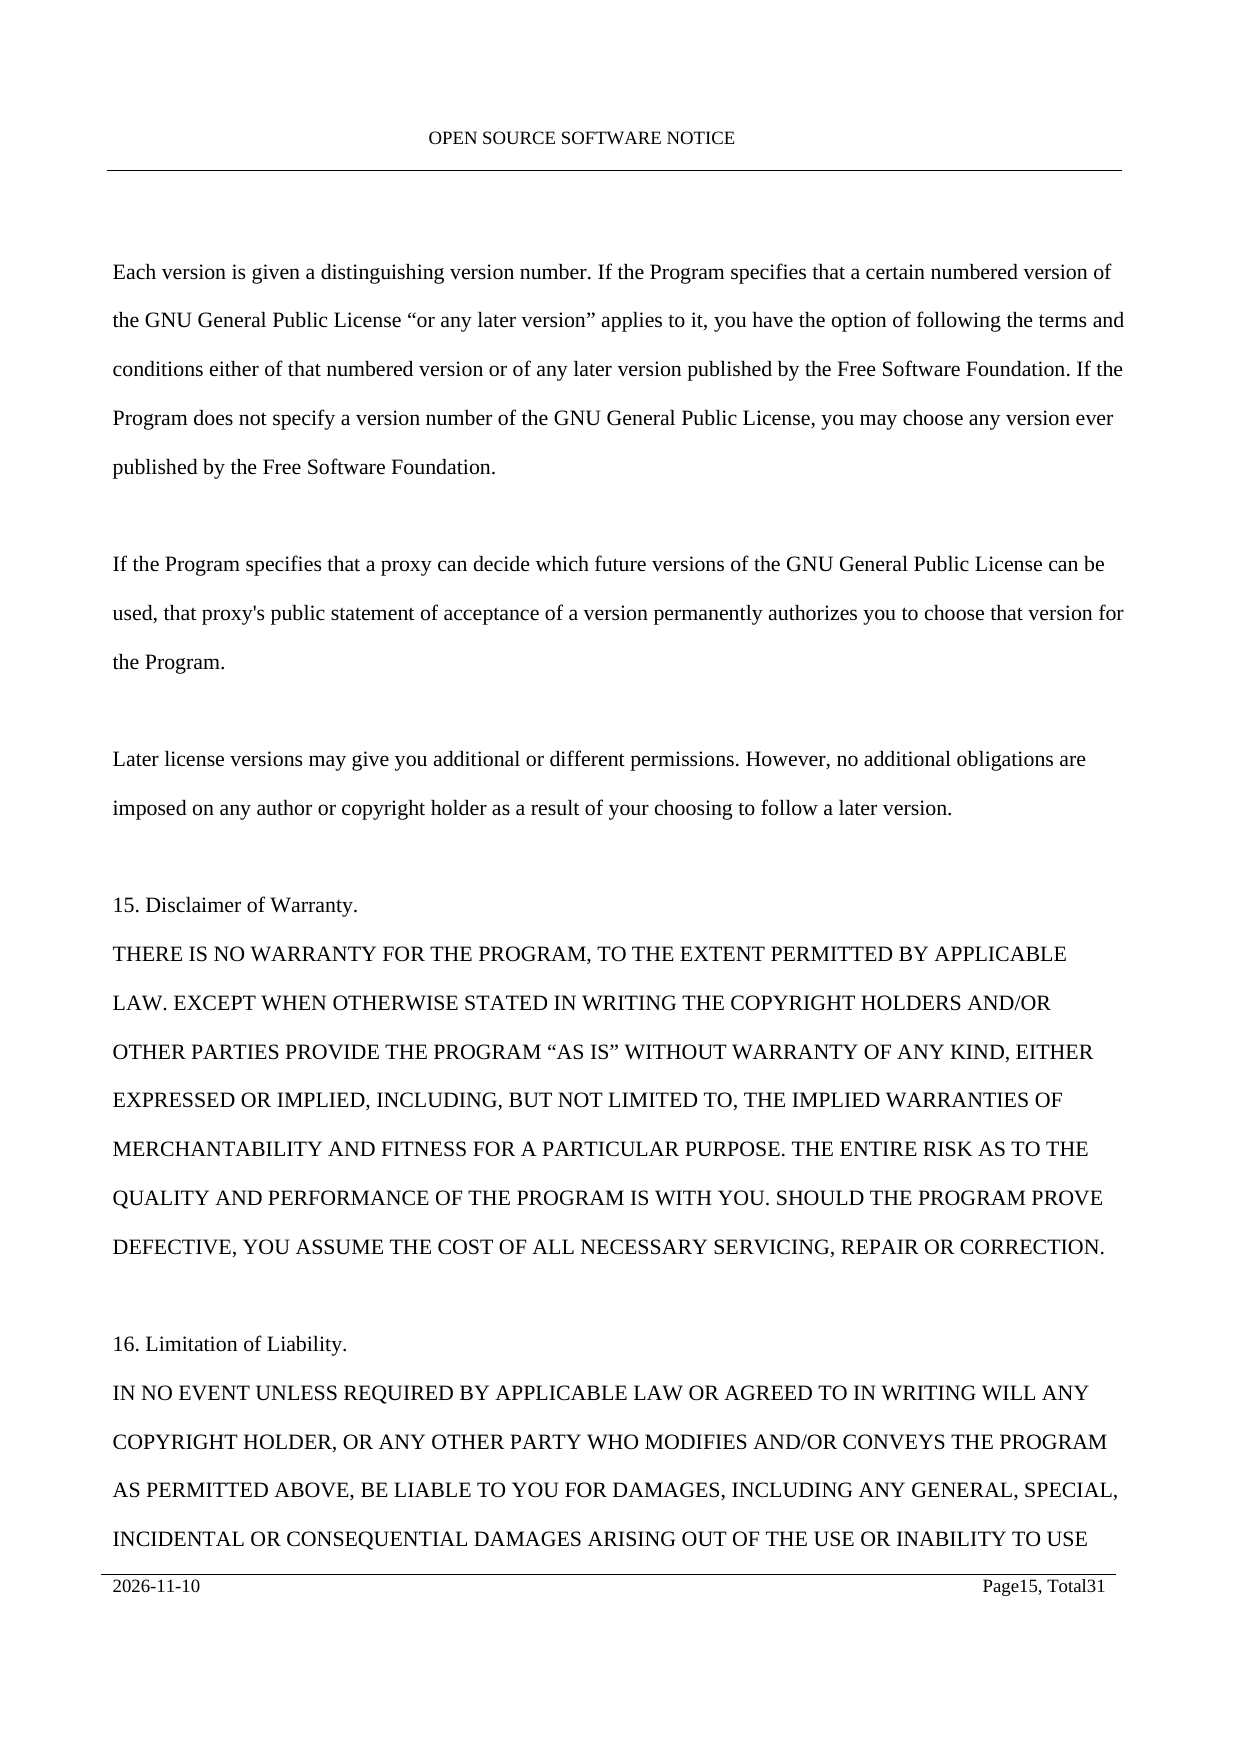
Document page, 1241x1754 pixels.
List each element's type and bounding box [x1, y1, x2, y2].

text [112, 206, 1128, 1555]
